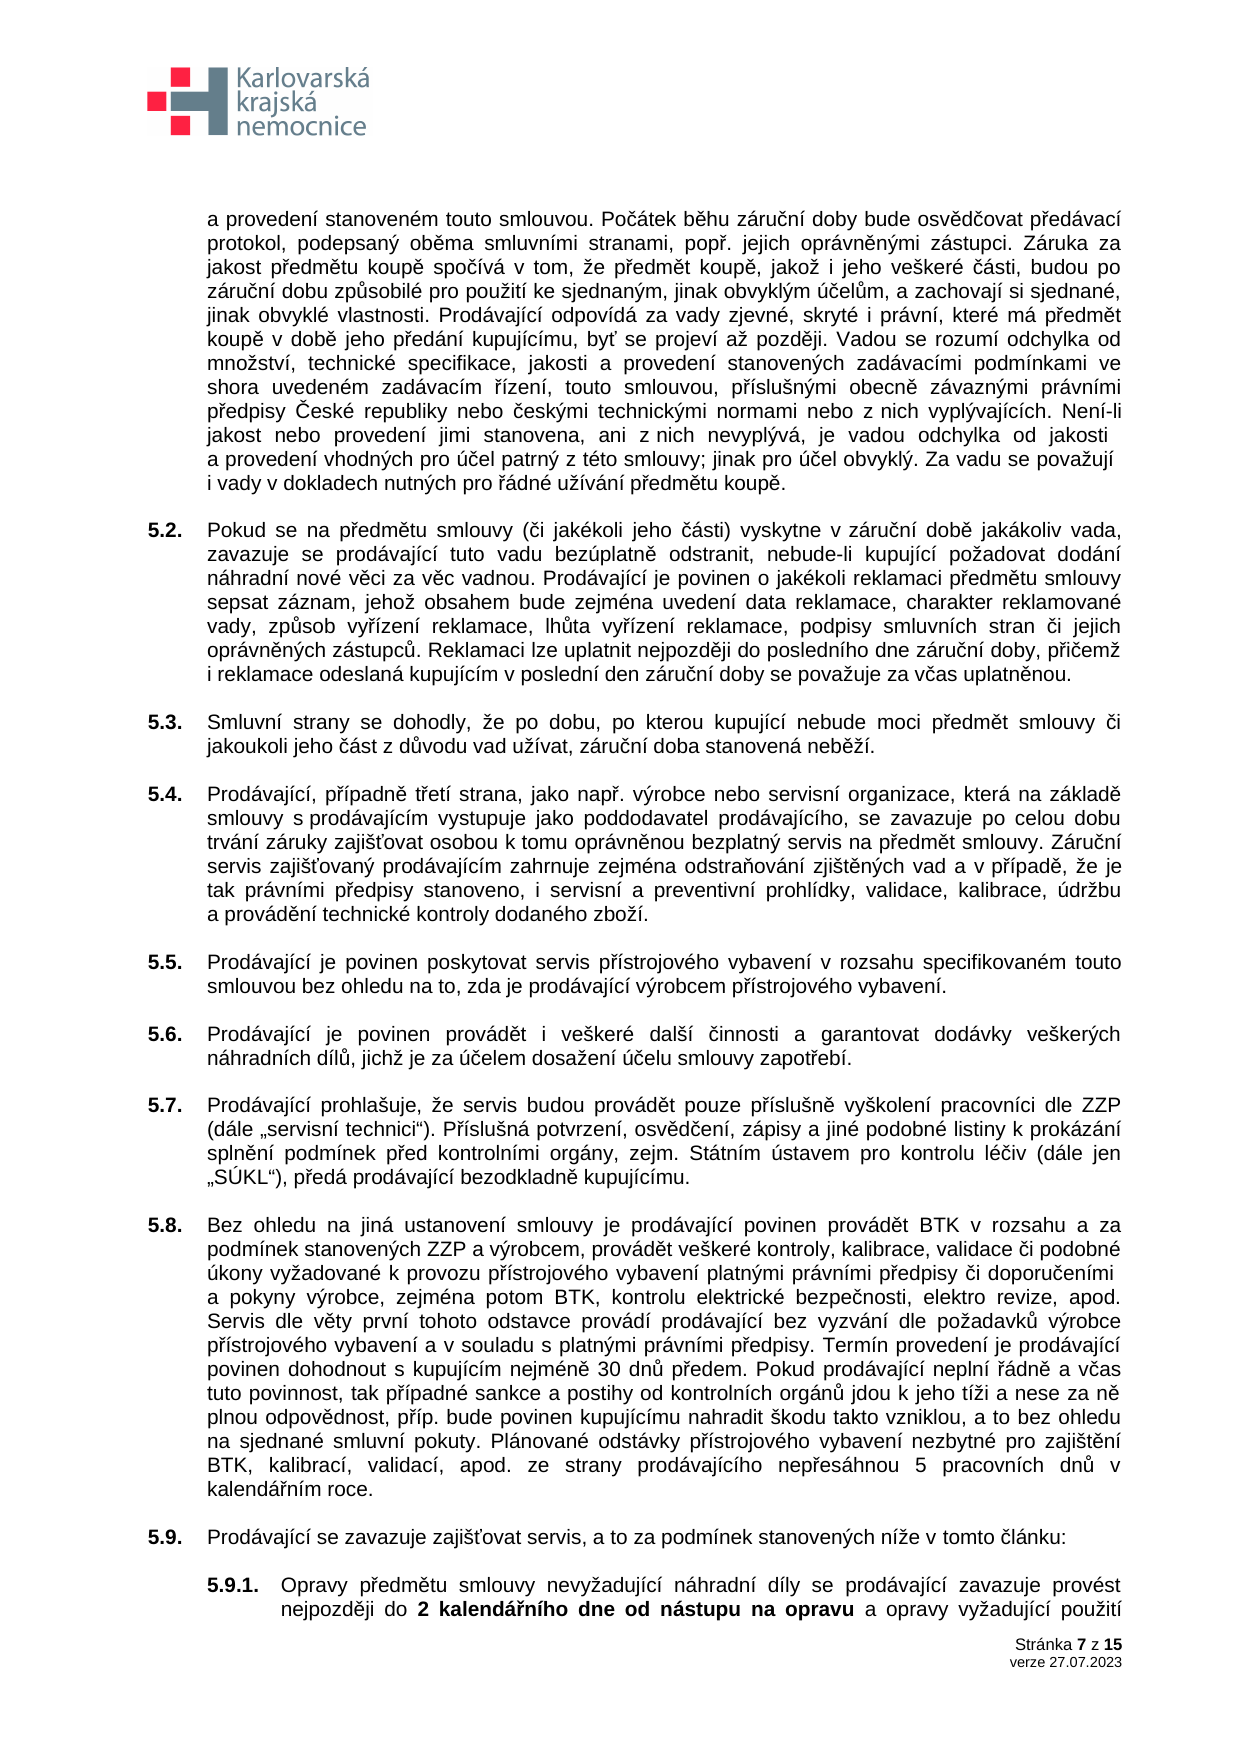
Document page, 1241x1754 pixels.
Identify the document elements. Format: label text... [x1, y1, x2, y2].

subtitle Pokud se na předmětu smlouvy (či jakékoli jeho části) vyskytne v záruční době jakákoliv vada, zavazuje se prodávající tuto vadu bezúplatně odstranit, nebude-li kupující požadovat dodání náhradní nové věci za věc vadnou. Prodávající je povinen o jakékoli reklamaci předmětu smlouvy sepsat záznam, jehož obsahem bude zejména uvedení data reklamace, charakter reklamované vady, způsob vyřízení reklamace, lhůta vyřízení reklamace, podpisy smluvních stran či jejich oprávněných zástupců. Reklamaci lze uplatnit nejpozději do posledního dne záruční doby, přičemž i reklamace odeslaná kupujícím v poslední den záruční doby se považuje za včas uplatněnou. [148, 518, 1122, 686]
picture [147, 67, 373, 136]
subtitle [148, 207, 1122, 494]
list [207, 1572, 1122, 1620]
subtitle Smluvní strany se dohodly, že po dobu, po kterou kupující nebude moci předmět smlouvy či jakoukoli jeho část z důvodu vad užívat, záruční doba stanovená neběží. [148, 710, 1122, 758]
subtitle Bez ohledu na jiná ustanovení smlouvy je prodávající povinen provádět BTK v rozsahu a za podmínek stanovených ZZP a výrobcem, provádět veškeré kontroly, kalibrace, validace či podobné úkony vyžadované k provozu přístrojového vybavení platnými právními předpisy či doporučeními a pokyny výrobce, zejména potom BTK, kontrolu elektrické bezpečnosti, elektro revize, apod. Servis dle věty první tohoto odstavce provádí prodávající bez vyzvání dle požadavků výrobce přístrojového vybavení a v souladu s platnými právními předpisy. Termín provedení je prodávající povinen dohodnout s kupujícím nejméně 30 dnů předem. Pokud prodávající neplní řádně a včas tuto povinnost, tak případné sankce a postihy od kontrolních orgánů jdou k jeho tíži a nese za ně plnou odpovědnost, příp. bude povinen kupujícímu nahradit škodu takto vzniklou, a to bez ohledu na sjednané smluvní pokuty. Plánované odstávky přístrojového vybavení nezbytné pro zajištění BTK, kalibrací, validací, apod. ze strany prodávajícího nepřesáhnou 5 pracovních dnů v kalendářním roce. [148, 1213, 1122, 1501]
subtitle Prodávající, případně třetí strana, jako např. výrobce nebo servisní organizace, která na základě smlouvy s prodávajícím vystupuje jako poddodavatel prodávajícího, se zavazuje po celou dobu trvání záruky zajišťovat osobou k tomu oprávněnou bezplatný servis na předmět smlouvy. Záruční servis zajišťovaný prodávajícím zahrnuje zejména odstraňování zjištěných vad a v případě, že je tak právními předpisy stanoveno, i servisní a preventivní prohlídky, validace, kalibrace, údržbu a provádění technické kontroly dodaného zboží. [148, 782, 1122, 926]
subtitle Prodávající se zavazuje zajišťovat servis, a to za podmínek stanovených níže v tomto článku: [148, 1524, 1122, 1548]
subtitle Prodávající prohlašuje, že servis budou provádět pouze příslušně vyškolení pracovníci dle ZZP (dále „servisní technici“). Příslušná potvrzení, osvědčení, zápisy a jiné podobné listiny k prokázání splnění podmínek před kontrolními orgány, zejm. Státním ústavem pro kontrolu léčiv (dále jen „SÚKL“), předá prodávající bezodkladně kupujícímu. [148, 1093, 1122, 1189]
subtitle Prodávající je povinen provádět i veškeré další činnosti a garantovat dodávky veškerých náhradních dílů, jichž je za účelem dosažení účelu smlouvy zapotřebí. [148, 1021, 1122, 1069]
subtitle Prodávající je povinen poskytovat servis přístrojového vybavení v rozsahu specifikovaném touto smlouvou bez ohledu na to, zda je prodávající výrobcem přístrojového vybavení. [148, 949, 1122, 997]
